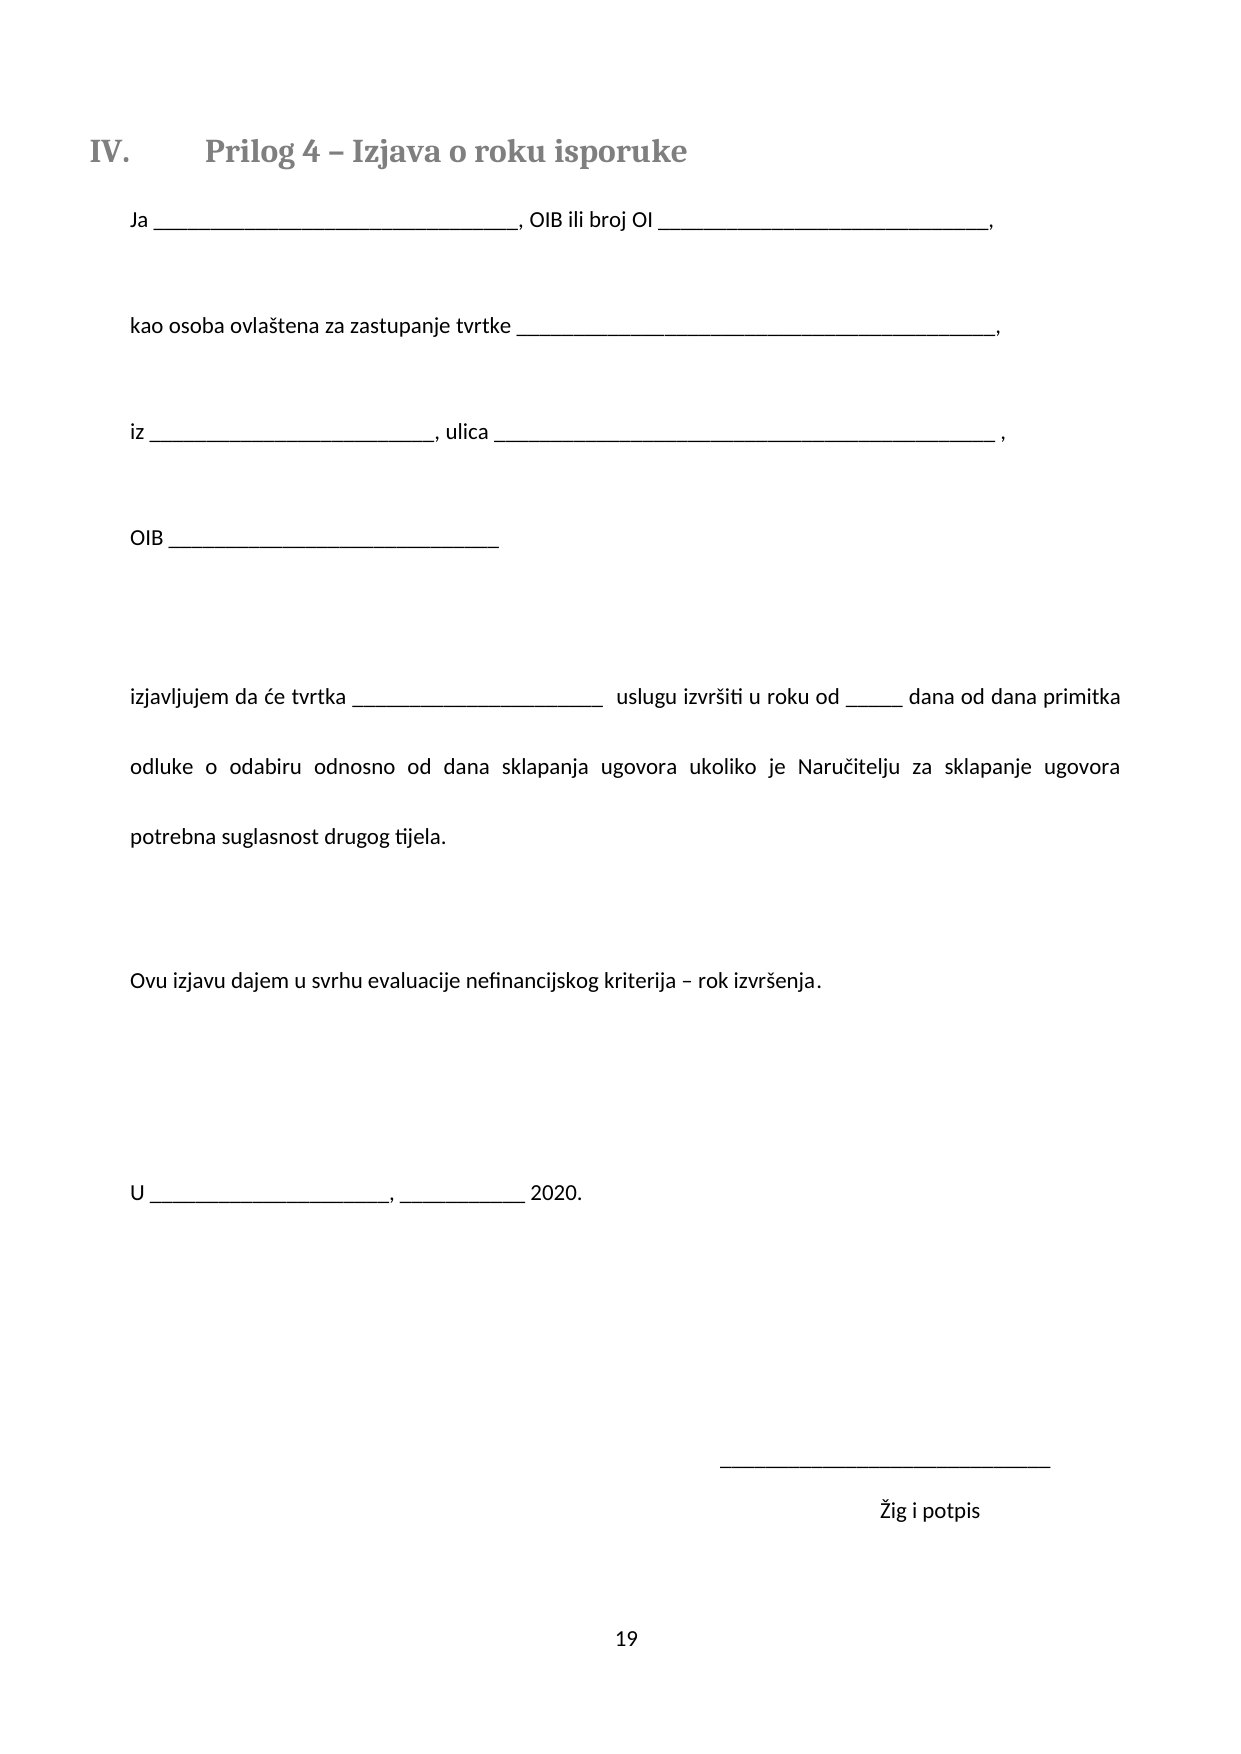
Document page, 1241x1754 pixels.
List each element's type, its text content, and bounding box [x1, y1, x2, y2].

text Žig i potpis [805, 1496, 1122, 1524]
text Prilog 4 – Izjava o roku isporuke [130, 133, 1122, 171]
text OIB _____________________________ [130, 523, 1122, 551]
text Ovu izjavu dajem u svrhu evaluacije nefinancijskog kriterija – rok izvršenja. [130, 966, 1122, 994]
text U _____________________, ___________ 2020. [130, 1178, 1122, 1206]
text _____________________________ [646, 1443, 1122, 1471]
text iz _________________________, ulica ____________________________________________ , [130, 417, 1122, 445]
text kao osoba ovlaštena za zastupanje tvrtke __________________________________________, [130, 311, 1122, 339]
text izjavljujem da će tvrtka ______________________ uslugu izvršiti u roku od _____ dana od dana primitka odluke o odabiru odnosno od dana sklapanja ugovora ukoliko je Naručitelju za sklapanje ugovora potrebna suglasnost drugog tijela. [130, 682, 1122, 850]
text Ja ________________________________, OIB ili broj OI _____________________________, [130, 205, 1122, 233]
